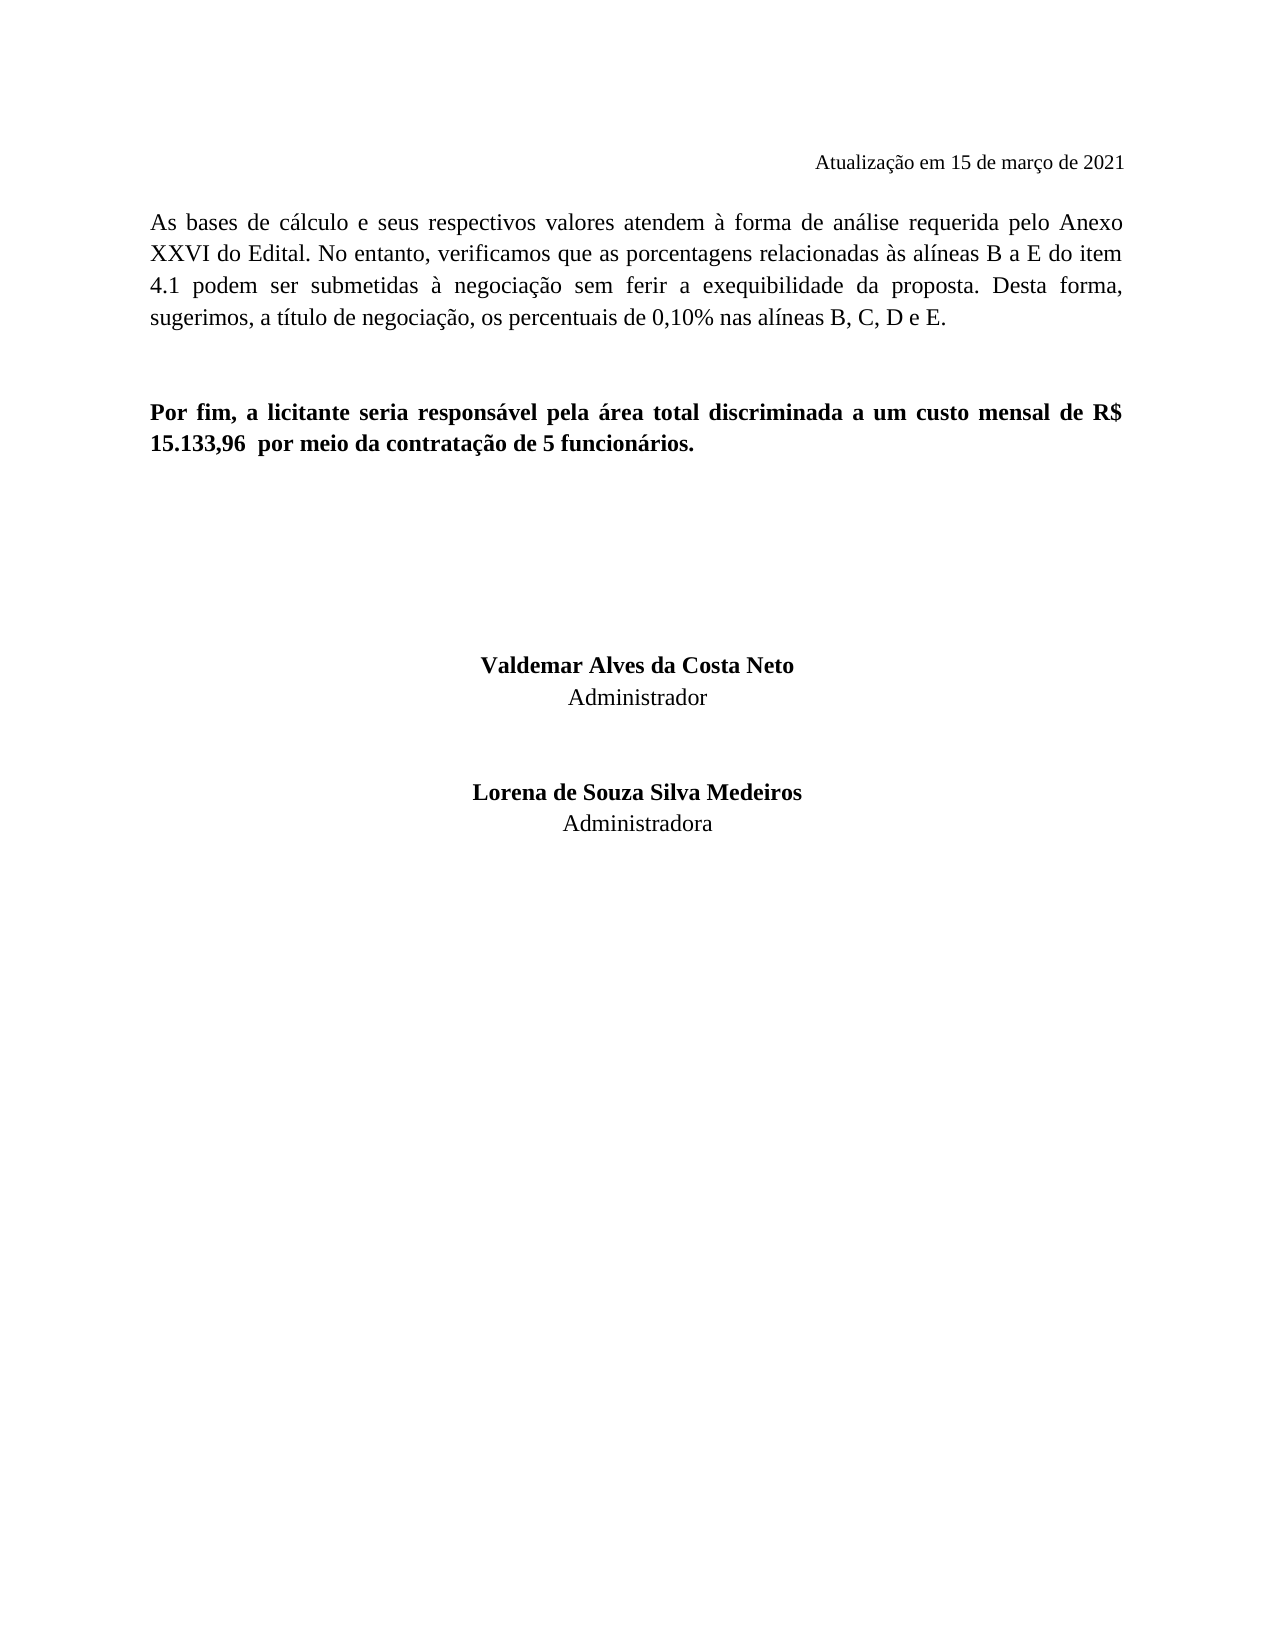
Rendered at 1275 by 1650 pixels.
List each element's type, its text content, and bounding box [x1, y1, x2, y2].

text As bases de cálculo e seus respectivos valores atendem à forma de análise requerida pelo Anexo XXVI do Edital. No entanto, verificamos que as porcentagens relacionadas às alíneas B a E do item 4.1 podem ser submetidas à negociação sem ferir a exequibilidade da proposta. Desta forma, sugerimos, a título de negociação, os percentuais de 0,10% nas alíneas B, C, D e E. [150, 207, 1125, 330]
text Administrador [150, 682, 1125, 710]
text Por fim, a licitante seria responsável pela área total discriminada a um custo mensal de R$ 15.133,96 por meio da contratação de 5 funcionários. [150, 397, 1125, 457]
text Valdemar Alves da Costa Neto [150, 651, 1125, 678]
text Lorena de Souza Silva Medeiros [150, 777, 1125, 805]
text Administradora [150, 809, 1125, 837]
